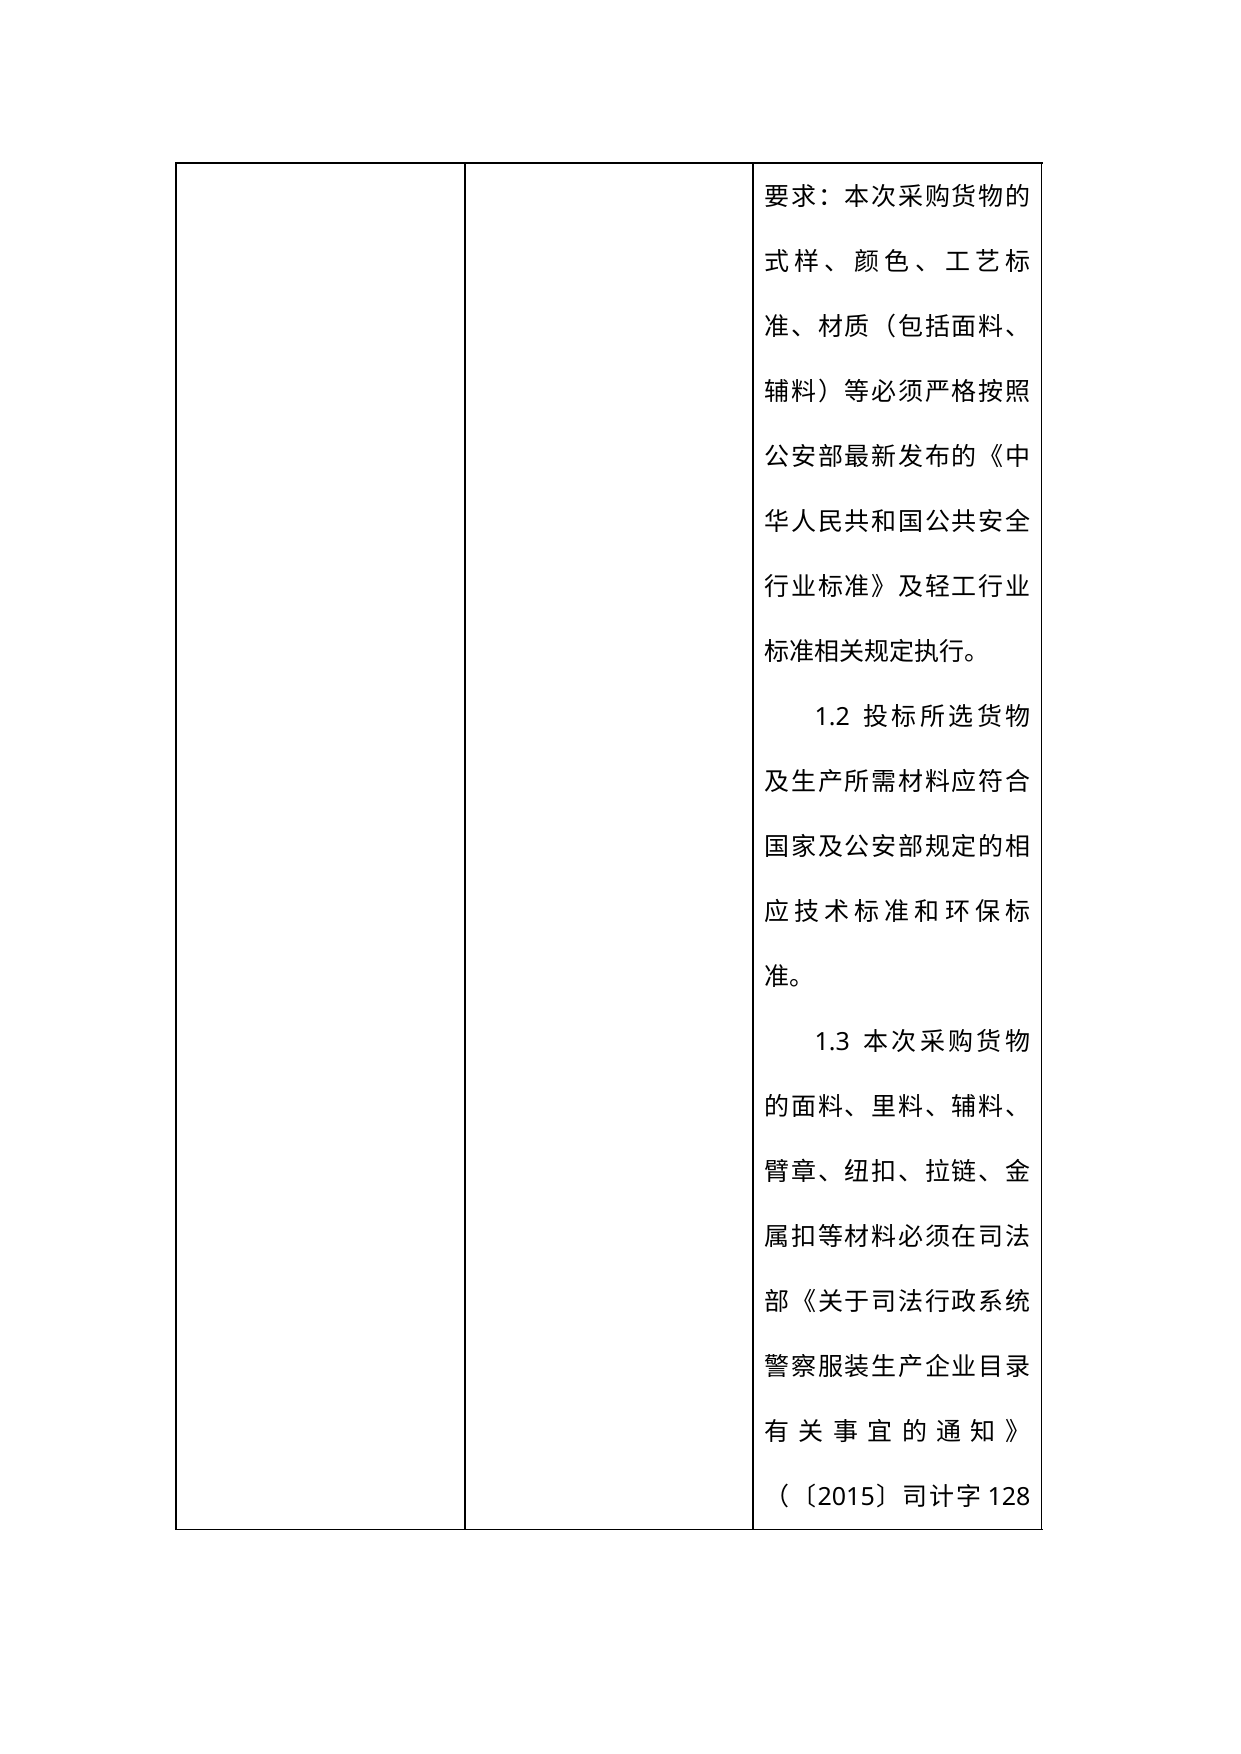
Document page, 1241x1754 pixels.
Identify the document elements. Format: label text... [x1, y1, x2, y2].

table_cell [466, 164, 752, 1528]
table_cell 1 [177, 164, 464, 1528]
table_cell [754, 164, 1041, 1528]
